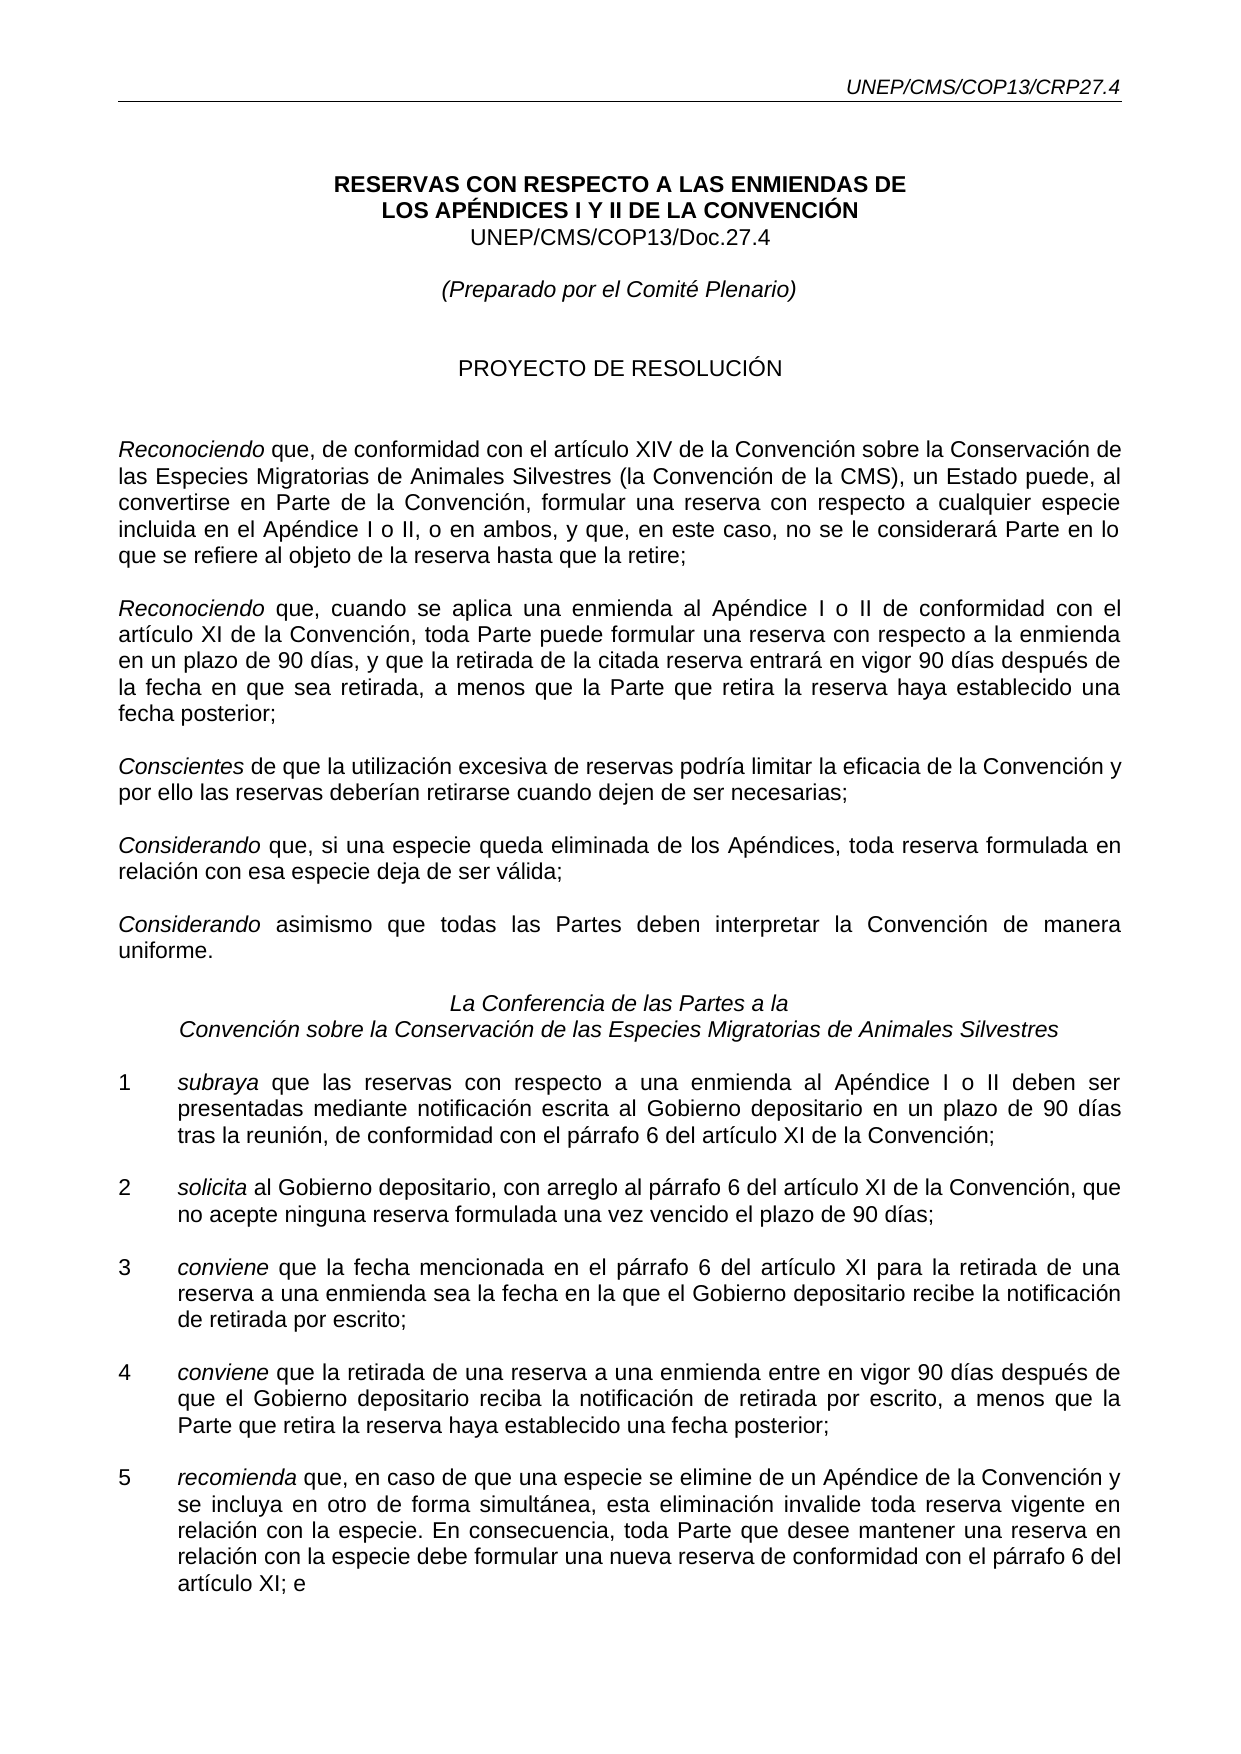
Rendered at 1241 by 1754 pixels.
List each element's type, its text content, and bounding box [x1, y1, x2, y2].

text UNEP/CMS/COP13/Doc.27.4 [118, 223, 1122, 250]
text Convención sobre la Conservación de las Especies Migratorias de Animales Silvestres [118, 1016, 1122, 1043]
text Conscientes de que la utilización excesiva de reservas podría limitar la eficacia de la Convención y por ello las reservas deberían retirarse cuando dejen de ser necesarias; [118, 753, 1122, 805]
text Considerando que, si una especie queda eliminada de los Apéndices, toda reserva formulada en relación con esa especie deja de ser válida; [118, 832, 1122, 884]
text 2 solicita al Gobierno depositario, con arreglo al párrafo 6 del artículo XI de la Convención, que no acepte ninguna reserva formulada una vez vencido el plazo de 90 días; [118, 1174, 1122, 1227]
text 3 conviene que la fecha mencionada en el párrafo 6 del artículo XI para la retirada de una reserva a una enmienda sea la fecha en la que el Gobierno depositario recibe la notificación de retirada por escrito; [118, 1253, 1122, 1332]
text LOS APÉNDICES I Y II DE LA CONVENCIÓN [118, 197, 1122, 223]
text Reconociendo que, cuando se aplica una enmienda al Apéndice I o II de conformidad con el artículo XI de la Convención, toda Parte puede formular una reserva con respecto a la enmienda en un plazo de 90 días, y que la retirada de la citada reserva entrará en vigor 90 días después de la fecha en que sea retirada, a menos que la Parte que retira la reserva haya establecido una fecha posterior; [118, 594, 1122, 726]
text Considerando asimismo que todas las Partes deben interpretar la Convención de manera uniforme. [118, 911, 1122, 963]
text (Preparado por el Comité Plenario) [118, 276, 1122, 303]
text 4 conviene que la retirada de una reserva a una enmienda entre en vigor 90 días después de que el Gobierno depositario reciba la notificación de retirada por escrito, a menos que la Parte que retira la reserva haya establecido una fecha posterior; [118, 1359, 1122, 1438]
text La Conferencia de las Partes a la [118, 990, 1122, 1016]
text PROYECTO DE RESOLUCIÓN [118, 355, 1122, 382]
text RESERVAS CON RESPECTO A LAS ENMIENDAS DE [118, 171, 1122, 197]
text Reconociendo que, de conformidad con el artículo XIV de la Convención sobre la Conservación de las Especies Migratorias de Animales Silvestres (la Convención de la CMS), un Estado puede, al convertirse en Parte de la Convención, formular una reserva con respecto a cualquier especie incluida en el Apéndice I o II, o en ambos, y que, en este caso, no se le considerará Parte en lo que se refiere al objeto de la reserva hasta que la retire; [118, 436, 1122, 568]
text 5 recomienda que, en caso de que una especie se elimine de un Apéndice de la Convención y se incluya en otro de forma simultánea, esta eliminación invalide toda reserva vigente en relación con la especie. En consecuencia, toda Parte que desee mantener una reserva en relación con la especie debe formular una nueva reserva de conformidad con el párrafo 6 del artículo XI; e [118, 1464, 1122, 1596]
text 1 subraya que las reservas con respecto a una enmienda al Apéndice I o II deben ser presentadas mediante notificación escrita al Gobierno depositario en un plazo de 90 días tras la reunión, de conformidad con el párrafo 6 del artículo XI de la Convención; [118, 1069, 1122, 1148]
